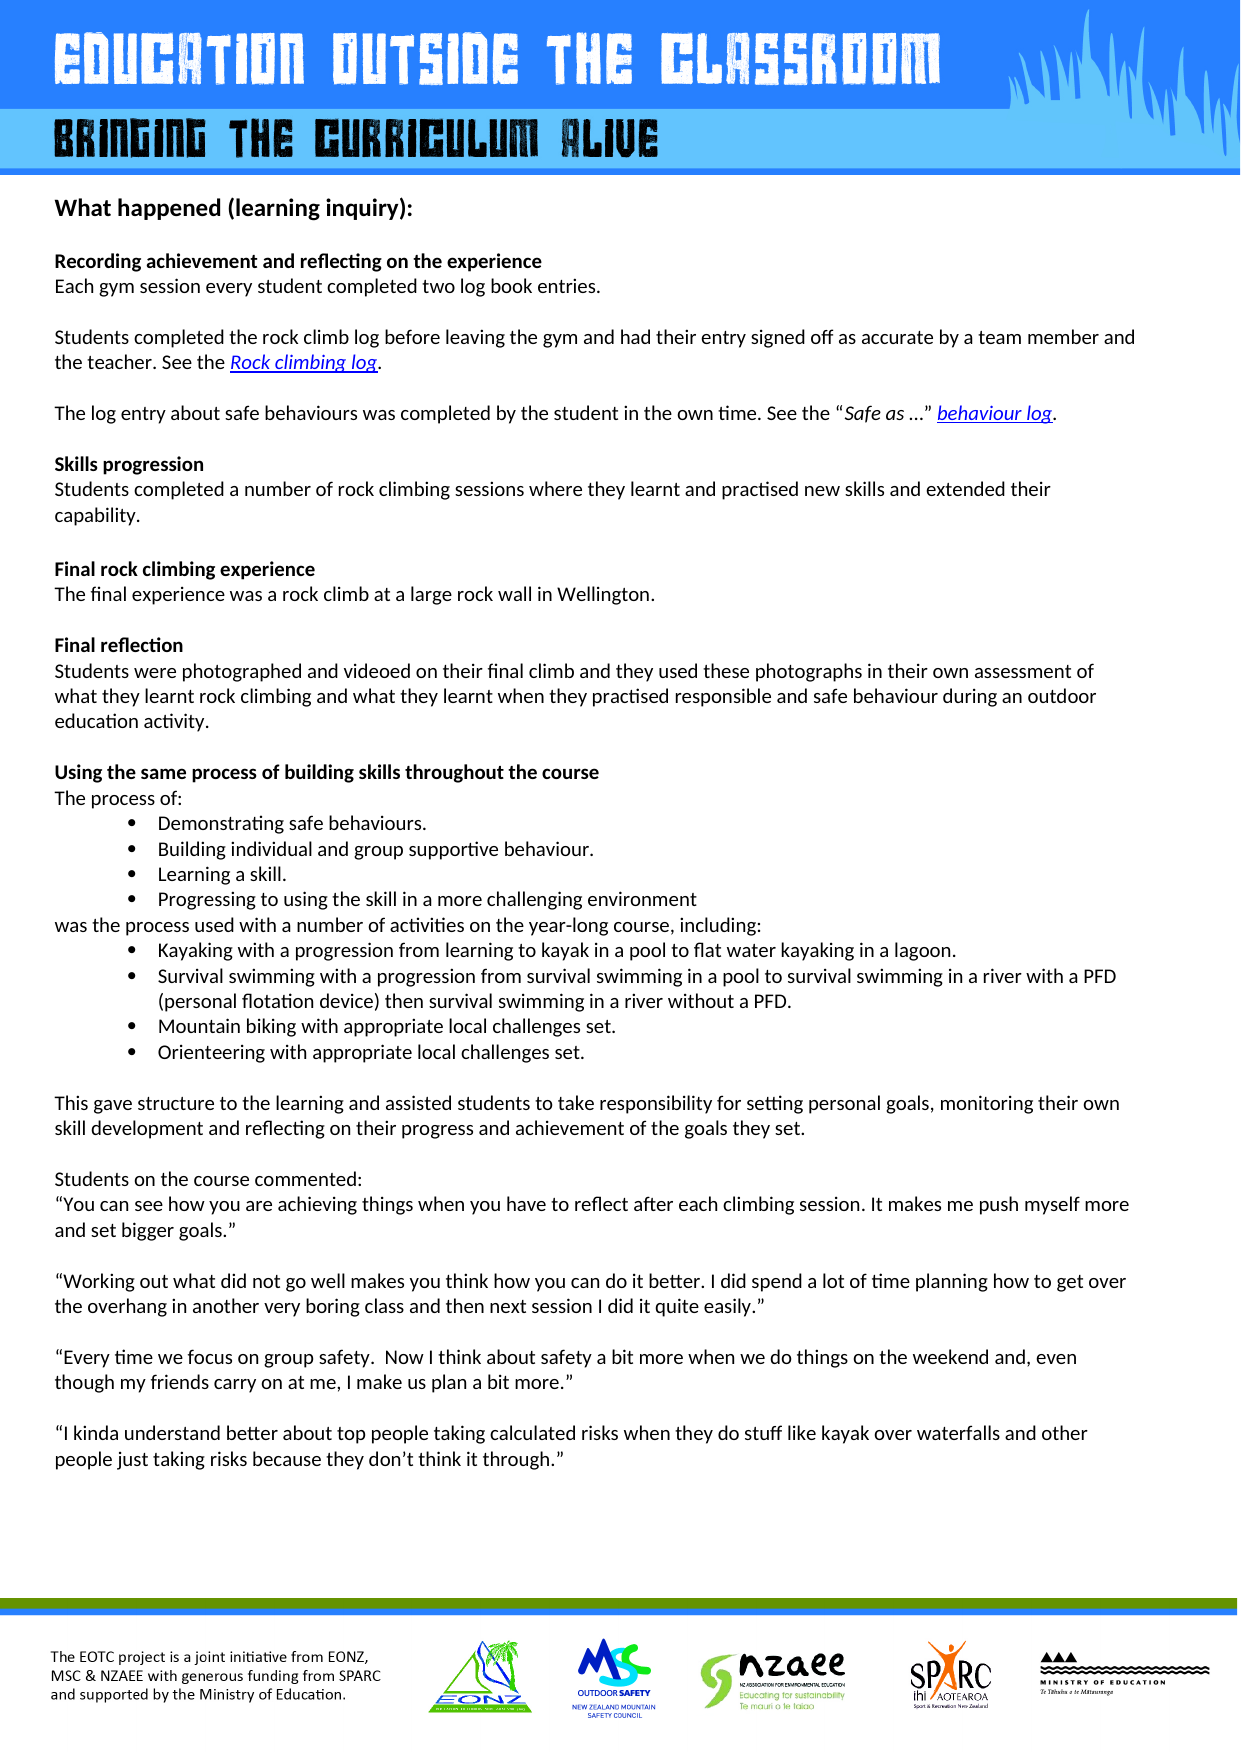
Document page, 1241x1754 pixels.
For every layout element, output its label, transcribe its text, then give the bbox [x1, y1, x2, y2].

text This gave structure to the learning and assisted students to take responsibility for setting personal goals, monitoring their own skill development and reflecting on their progress and achievement of the goals they set. [54, 1090, 1138, 1141]
text Using the same process of building skills throughout the course [54, 759, 1138, 785]
picture [0, 0, 1241, 175]
list Survival swimming with a progression from survival swimming in a pool to survival swimming in a river with a PFD (personal flotation device) then survival swimming in a river without a PFD. [128, 963, 1138, 1014]
list Orienteering with appropriate local challenges set. [128, 1039, 1138, 1064]
list Kayaking with a progression from learning to kayak in a pool to flat water kayaking in a lagoon. [128, 937, 1138, 963]
list Building individual and group supportive behaviour. [128, 836, 1138, 861]
text What happened (learning inquiry): [54, 192, 1138, 222]
text Students completed a number of rock climbing sessions where they learnt and practised new skills and extended their capability. [54, 477, 1138, 527]
text Each gym session every student completed two log book entries. [54, 273, 1138, 299]
text “I kinda understand better about top people taking calculated risks when they do stuff like kayak over waterfalls and other people just taking risks because they don’t think it through.” [54, 1420, 1138, 1471]
text Recording achievement and reflecting on the experience [54, 248, 1138, 273]
text “Every time we focus on group safety. Now I think about safety a bit more when we do things on the weekend and, even though my friends carry on at me, I make us plan a bit more.” [54, 1344, 1138, 1395]
list Mountain biking with appropriate local challenges set. [128, 1014, 1138, 1039]
list Demonstrating safe behaviours. [128, 810, 1138, 836]
text was the process used with a number of activities on the year-long course, including: [54, 912, 1138, 937]
text Students were photographed and videoed on their final climb and they used these photographs in their own assessment of what they learnt rock climbing and what they learnt when they practised responsible and safe behaviour during an outdoor education activity. [54, 658, 1138, 734]
text The final experience was a rock climb at a large rock wall in Wellington. [54, 582, 1138, 607]
text Students on the course commented: [54, 1166, 1138, 1192]
text The process of: [54, 785, 1138, 810]
text Final rock climbing experience [54, 556, 1138, 582]
list Progressing to using the skill in a more challenging environment [128, 887, 1138, 912]
text The log entry about safe behaviours was completed by the student in the own time. See the “Safe as …” behaviour log. [54, 400, 1138, 426]
list Learning a skill. [128, 861, 1138, 887]
text Students completed the rock climb log before leaving the gym and had their entry signed off as accurate by a team member and the teacher. See the Rock climbing log. [54, 324, 1138, 375]
text Final reflection [54, 632, 1138, 658]
text Skills progression [54, 451, 1138, 477]
text “You can see how you are achieving things when you have to reflect after each climbing session. It makes me push myself more and set bigger goals.” [54, 1192, 1138, 1242]
text “Working out what did not go well makes you think how you can do it better. I did spend a lot of time planning how to get over the overhang in another very boring class and then next session I did it quite easily.” [54, 1268, 1138, 1319]
picture [0, 1598, 1238, 1752]
